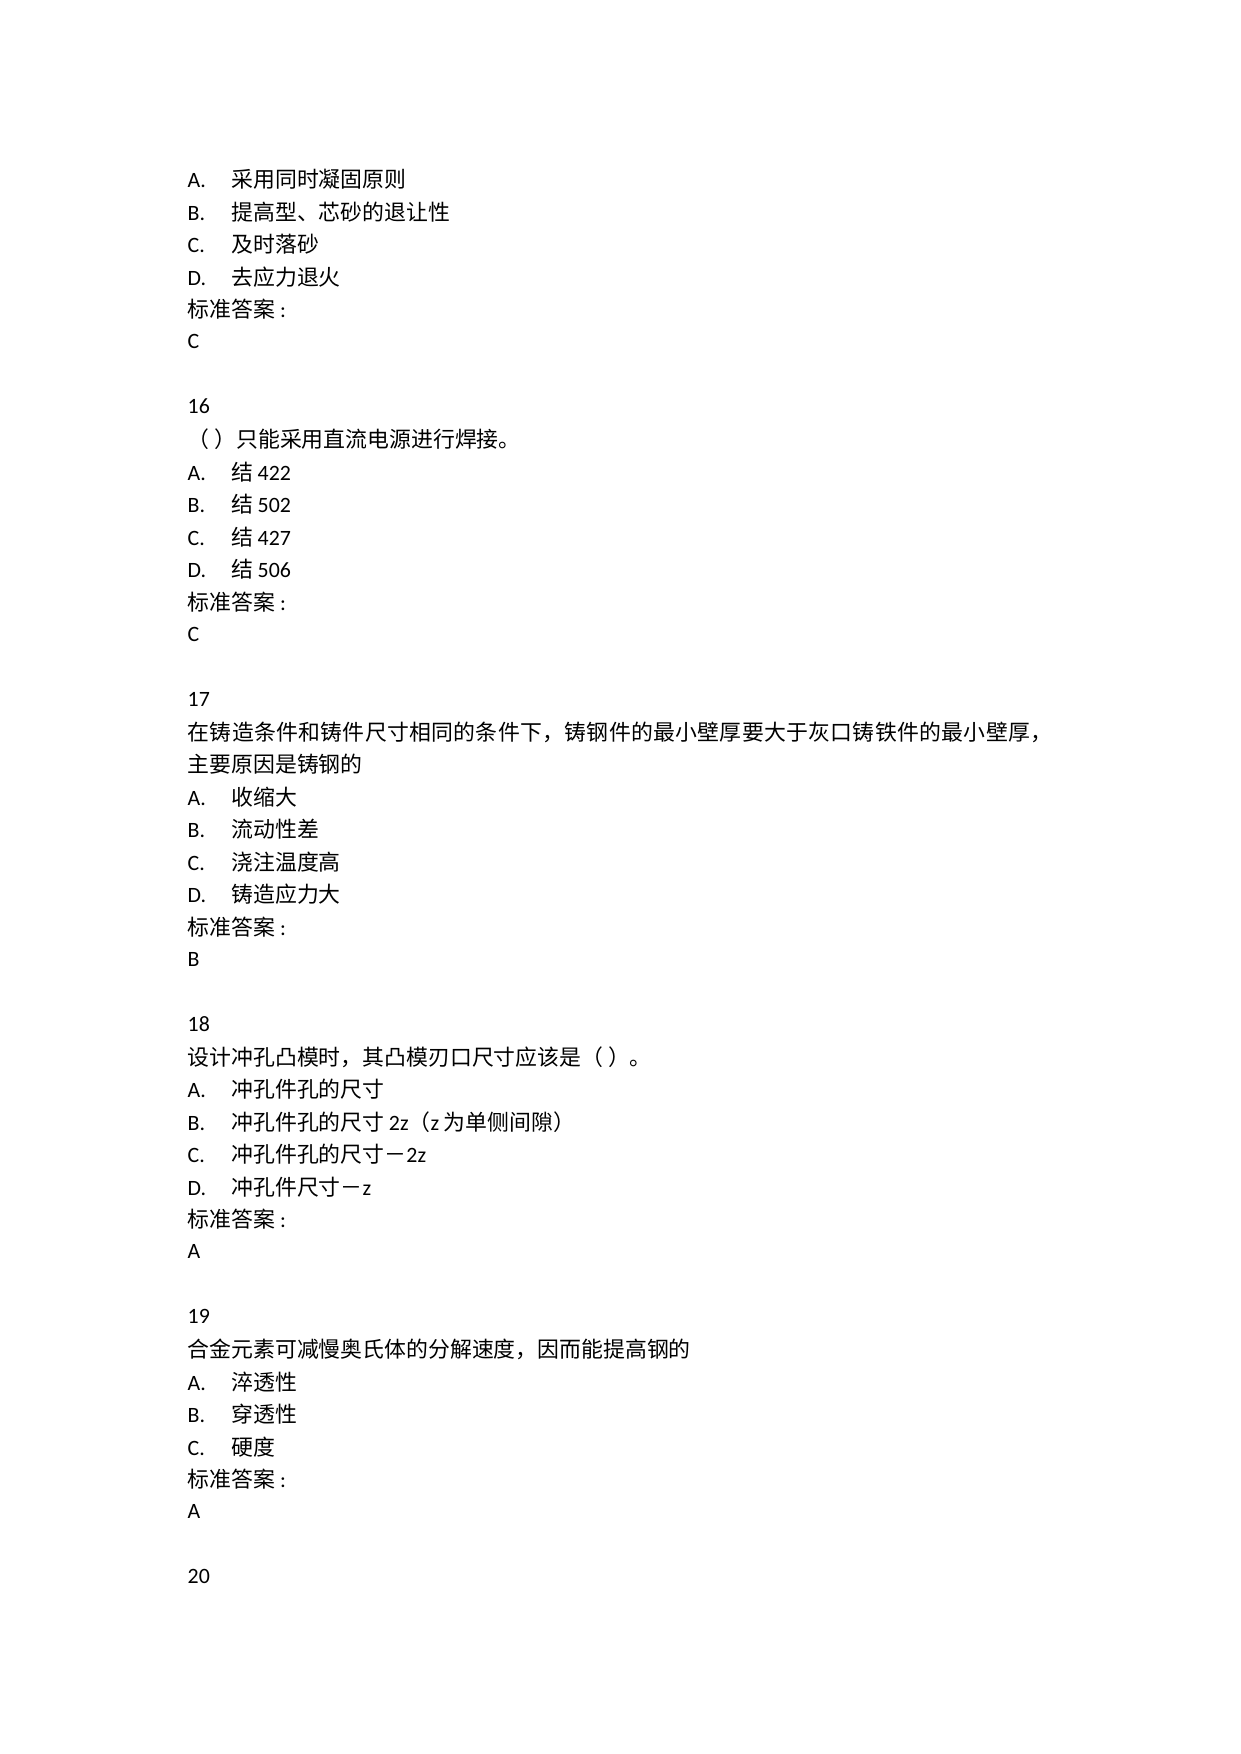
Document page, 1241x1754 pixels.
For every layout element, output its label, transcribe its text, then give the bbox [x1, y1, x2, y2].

text B. 提高型、芯砂的退让性 [187, 194, 1053, 227]
text B. 结502 [187, 487, 1053, 519]
text A. 收缩大 [187, 779, 1053, 812]
text C. 及时落砂 [187, 227, 1053, 259]
text 标准答案 : [187, 584, 1053, 617]
text A [187, 1234, 1053, 1267]
text （ ）只能采用直流电源进行焊接。 [187, 422, 1053, 454]
text C [187, 617, 1053, 649]
text 18 [187, 1007, 1053, 1039]
text A. 采用同时凝固原则 [187, 162, 1053, 194]
text 20 [187, 1559, 1053, 1592]
text D. 冲孔件尺寸－z [187, 1169, 1053, 1202]
text 在铸造条件和铸件尺寸相同的条件下，铸钢件的最小壁厚要大于灰口铸铁件的最小壁厚，主要原因是铸钢的 [187, 714, 1053, 779]
text C [187, 324, 1053, 357]
text A. 冲孔件孔的尺寸 [187, 1072, 1053, 1104]
text 标准答案 : [187, 909, 1053, 942]
text C. 冲孔件孔的尺寸－2z [187, 1137, 1053, 1169]
text 16 [187, 389, 1053, 422]
text D. 去应力退火 [187, 259, 1053, 292]
text 标准答案 : [187, 1202, 1053, 1234]
text 19 [187, 1299, 1053, 1332]
text 设计冲孔凸模时，其凸模刃口尺寸应该是（ ）。 [187, 1039, 1053, 1072]
text 标准答案 : [187, 292, 1053, 324]
text 合金元素可减慢奥氏体的分解速度，因而能提高钢的 [187, 1332, 1053, 1364]
text B. 冲孔件孔的尺寸2z（z为单侧间隙） [187, 1104, 1053, 1137]
text D. 铸造应力大 [187, 877, 1053, 909]
text C. 浇注温度高 [187, 844, 1053, 877]
text B. 流动性差 [187, 812, 1053, 844]
text A. 结422 [187, 454, 1053, 487]
text C. 结427 [187, 519, 1053, 552]
text C. 硬度 [187, 1429, 1053, 1462]
text B. 穿透性 [187, 1397, 1053, 1429]
text A [187, 1494, 1053, 1527]
text A. 淬透性 [187, 1364, 1053, 1397]
text 17 [187, 682, 1053, 714]
text D. 结506 [187, 552, 1053, 584]
text 标准答案 : [187, 1462, 1053, 1494]
text B [187, 942, 1053, 974]
